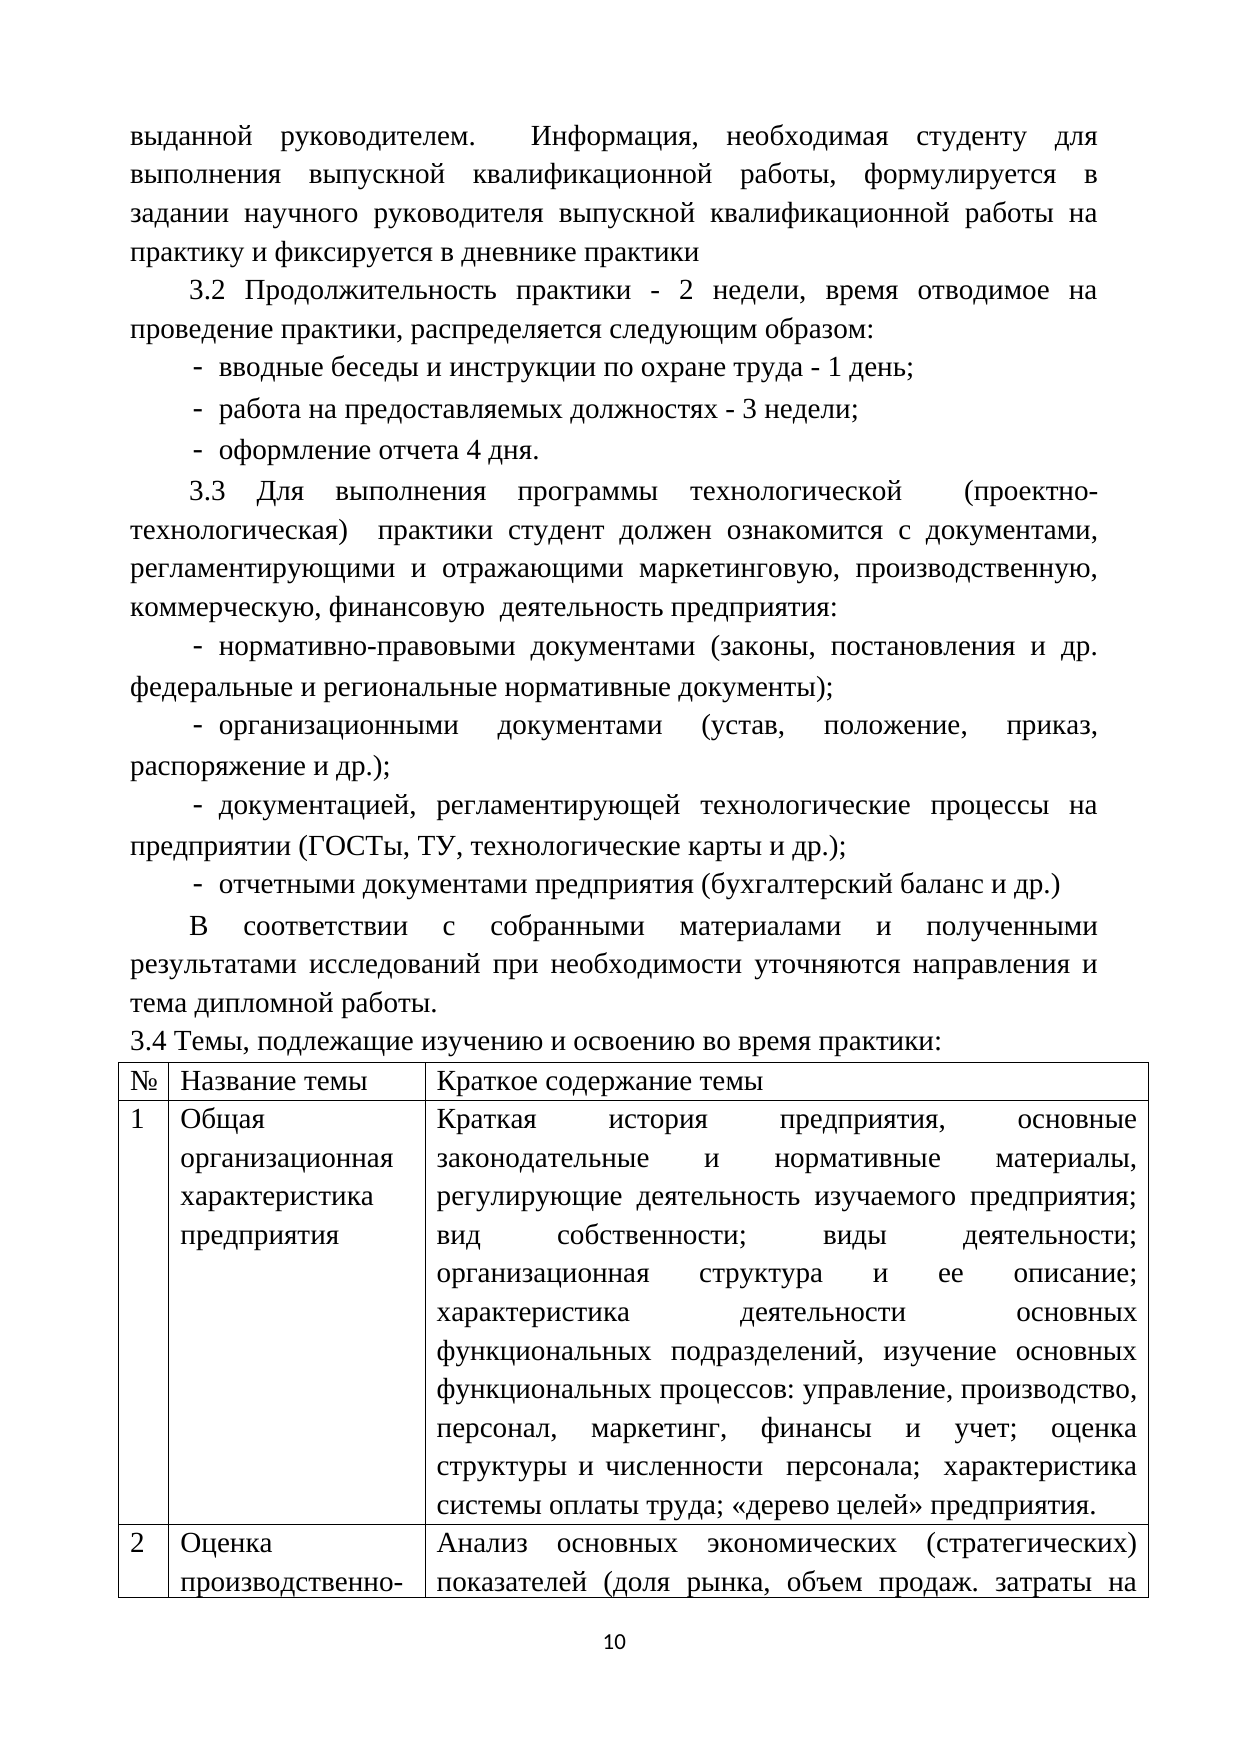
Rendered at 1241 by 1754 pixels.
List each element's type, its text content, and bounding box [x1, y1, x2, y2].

list отчетными документами предприятия (бухгалтерский баланс и др.) [130, 866, 1098, 902]
list оформление отчета 4 дня. [130, 432, 1098, 468]
table_cell 1 [119, 1101, 168, 1524]
table_header Название темы [169, 1063, 425, 1100]
table_cell Общая организационная характеристика предприятия [169, 1101, 425, 1524]
list нормативно-правовыми документами (законы, постановления и др. федеральные и региональные нормативные документы); [130, 628, 1098, 702]
list документацией, регламентирующей технологические процессы на предприятии (ГОСТы, ТУ, технологические карты и др.); [130, 787, 1098, 861]
text 3.4 Темы, подлежащие изучению и освоению во время практики: [130, 1023, 1098, 1057]
text 3.3 Для выполнения программы технологической (проектно-технологическая) практики студент должен ознакомится с документами, регламентирующими и отражающими маркетинговую, производственную, коммерческую, финансовую деятельность предприятия: [130, 473, 1098, 623]
text 3.2 Продолжительность практики - 2 недели, время отводимое на проведение практики, распределяется следующим образом: [130, 272, 1098, 344]
list работа на предоставляемых должностях - 3 недели; [130, 391, 1098, 427]
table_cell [426, 1525, 1148, 1597]
table_header № [119, 1063, 168, 1100]
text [130, 118, 1098, 267]
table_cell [169, 1525, 425, 1597]
table_cell Краткая история предприятия, основные законодательные и нормативные материалы, регулирующие деятельность изучаемого предприятия; вид собственности; виды деятельности; организационная структура и ее описание; характеристика деятельности основных функциональных подразделений, изучение основных функциональных процессов: управление, производство, персонал, маркетинг, финансы и учет; оценка структуры и численности персонала; характеристика системы оплаты труда; «дерево целей» предприятия. [426, 1101, 1148, 1524]
list организационными документами (устав, положение, приказ, распоряжение и др.); [130, 707, 1098, 782]
table_cell 2 [119, 1525, 168, 1597]
list вводные беседы и инструкции по охране труда - 1 день; [130, 349, 1098, 385]
text В соответствии с собранными материалами и полученными результатами исследований при необходимости уточняются направления и тема дипломной работы. [130, 908, 1098, 1018]
table_header Краткое содержание темы [426, 1063, 1148, 1100]
